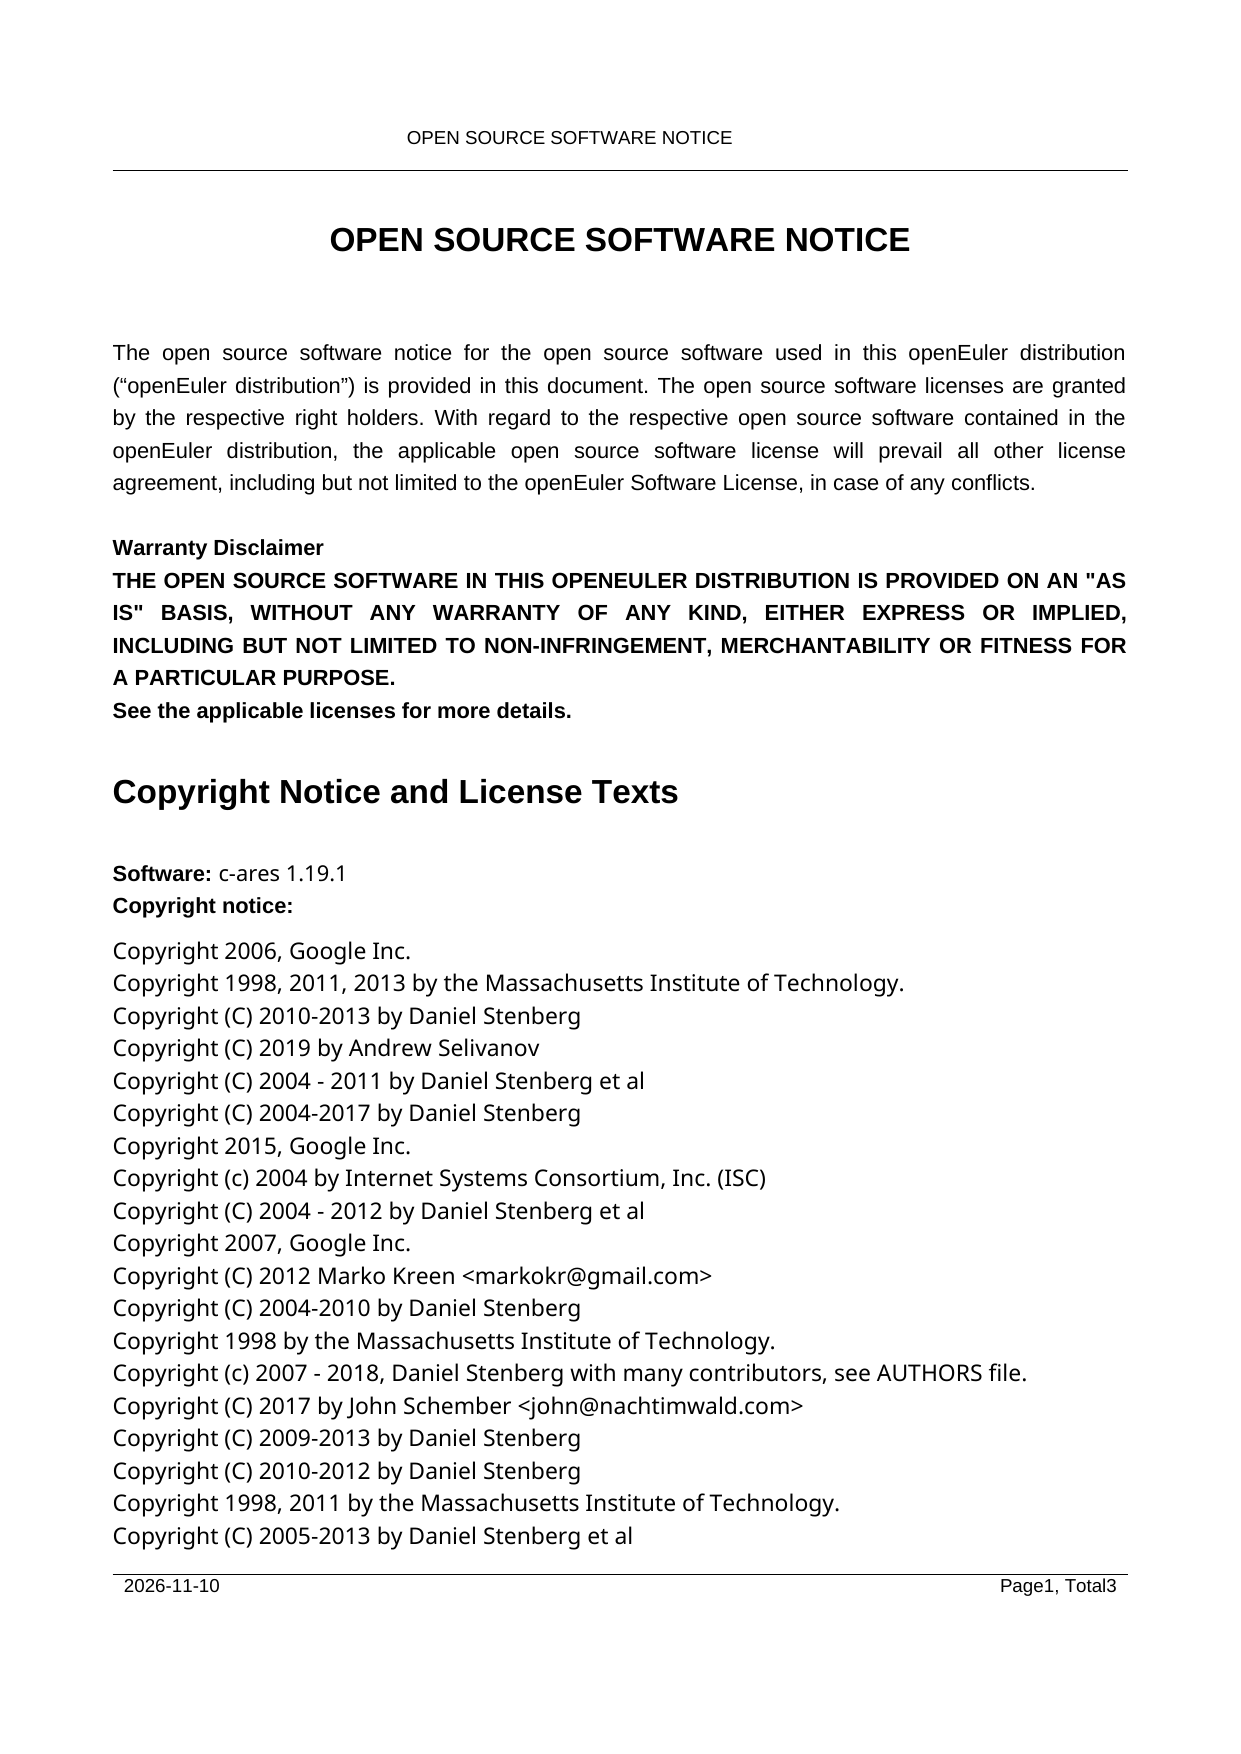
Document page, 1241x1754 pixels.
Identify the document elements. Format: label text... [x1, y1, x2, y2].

text OPEN SOURCE SOFTWARE NOTICE [112, 206, 1128, 271]
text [112, 934, 1128, 1551]
title Software: c-ares 1.19.1 [112, 856, 1128, 889]
text Copyright notice: [112, 889, 1128, 921]
text Warranty Disclaimer [112, 531, 1128, 564]
text The open source software notice for the open source software used in this openEuler distribution (“openEuler distribution”) is provided in this document. The open source software licenses are granted by the respective right holders. With regard to the respective open source software contained in the openEuler distribution, the applicable open source software license will prevail all other license agreement, including but not limited to the openEuler Software License, in case of any conflicts. [112, 336, 1128, 499]
text THE OPEN SOURCE SOFTWARE IN THIS OPENEULER DISTRIBUTION IS PROVIDED ON AN "AS IS" BASIS, WITHOUT ANY WARRANTY OF ANY KIND, EITHER EXPRESS OR IMPLIED, INCLUDING BUT NOT LIMITED TO NON-INFRINGEMENT, MERCHANTABILITY OR FITNESS FOR A PARTICULAR PURPOSE. See the applicable licenses for more details. [112, 564, 1128, 726]
text Copyright Notice and License Texts [112, 759, 1128, 824]
